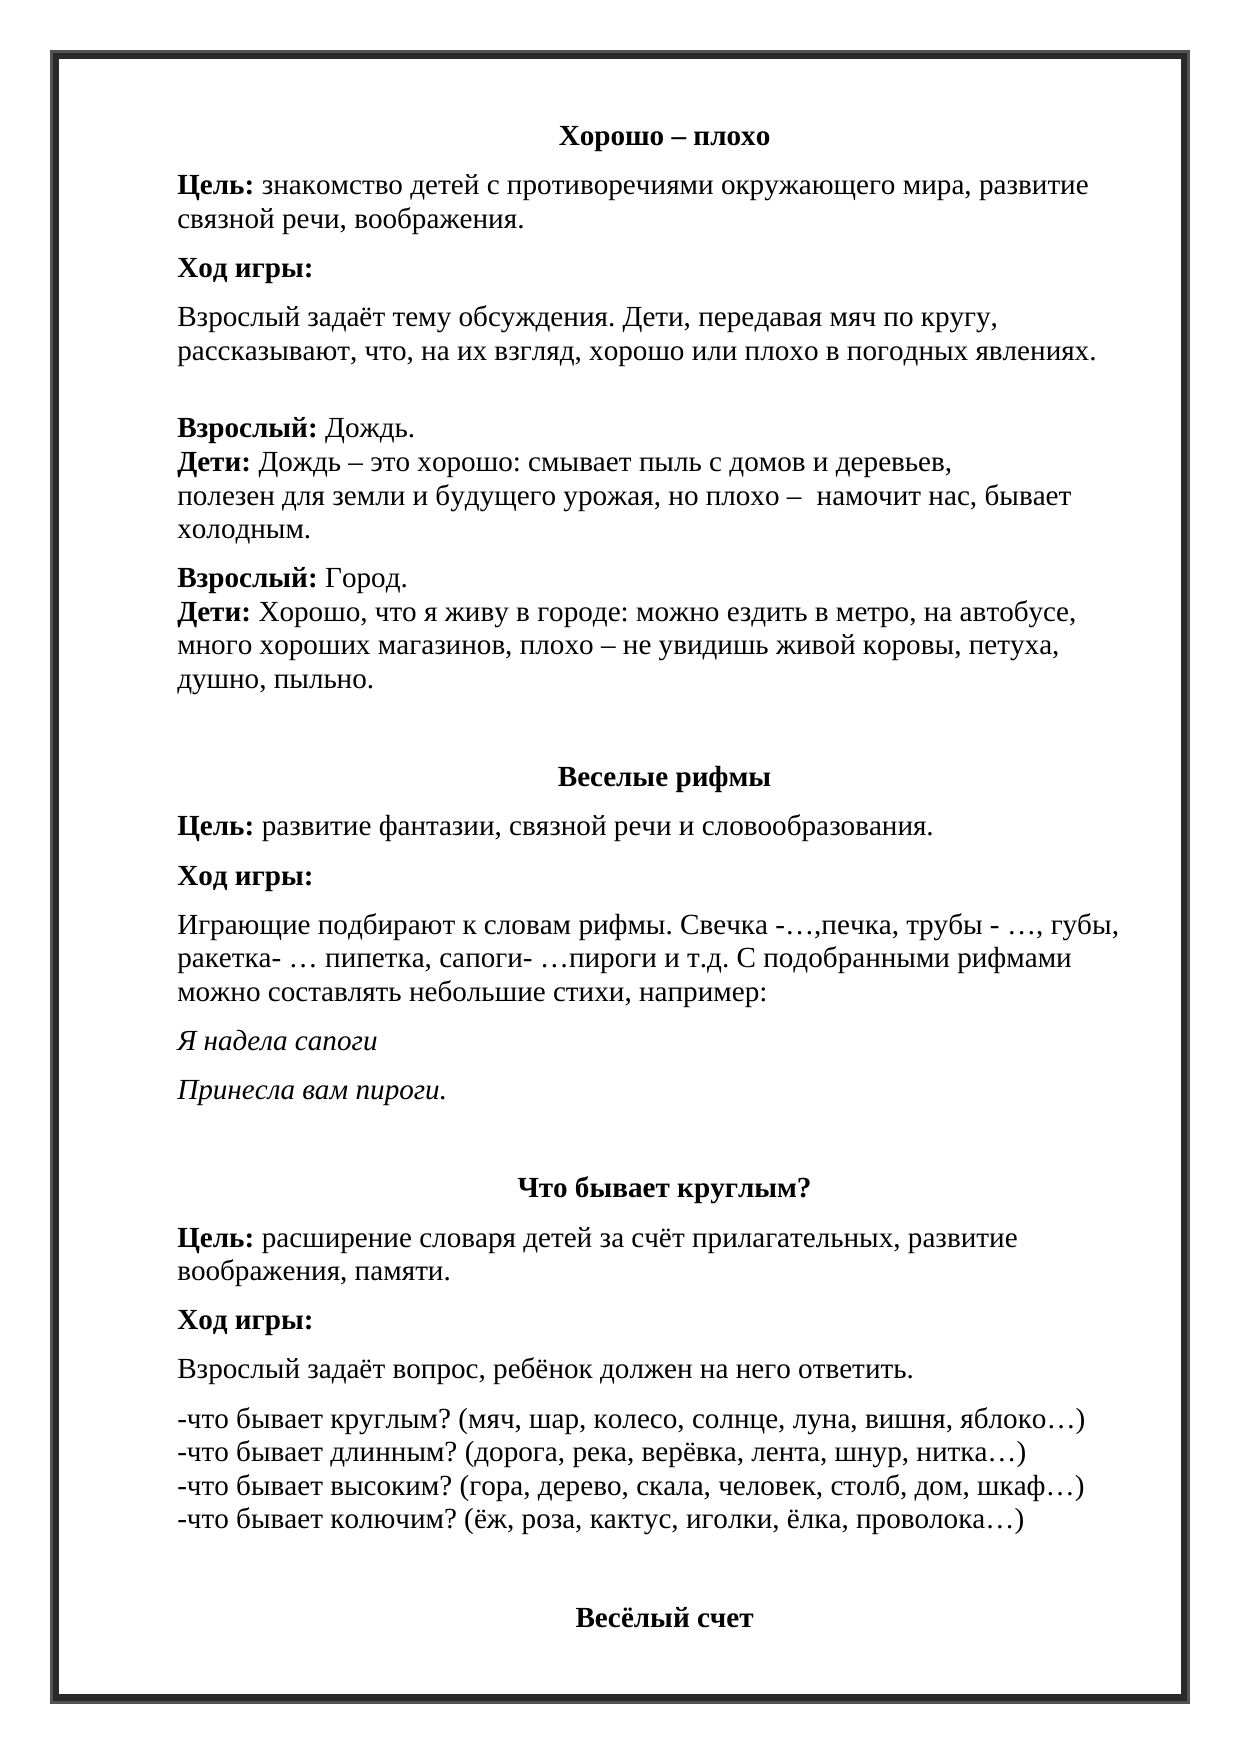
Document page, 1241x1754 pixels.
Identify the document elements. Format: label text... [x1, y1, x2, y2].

text Взрослый задаёт вопрос, ребёнок должен на него ответить. [177, 1352, 1152, 1385]
text Принесла вам пироги. [177, 1072, 1152, 1106]
text Я надела сапоги [177, 1023, 1152, 1057]
text Взрослый: Дождь. Дети: Дождь – это хорошо: смывает пыль с домов и деревьев, полезен для земли и будущего урожая, но плохо – намочит нас, бывает холодным. [177, 411, 1152, 545]
text Взрослый задаёт тему обсуждения. Дети, передавая мяч по кругу, рассказывают, что, на их взгляд, хорошо или плохо в погодных явлениях. [177, 299, 1152, 395]
text Цель: развитие фантазии, связной речи и словообразования. [177, 808, 1152, 842]
text Весёлый счет [177, 1600, 1152, 1633]
text Ход игры: [177, 1302, 1152, 1336]
text Ход игры: [177, 250, 1152, 283]
text -что бывает круглым? (мяч, шар, колесо, солнце, луна, вишня, яблоко…) -что бывает длинным? (дорога, река, верёвка, лента, шнур, нитка…) -что бывает высоким? (гора, дерево, скала, человек, столб, дом, шкаф…) -что бывает колючим? (ёж, роза, кактус, иголки, ёлка, проволока…) [177, 1401, 1152, 1535]
text Играющие подбирают к словам рифмы. Свечка -…,печка, трубы - …, губы, ракетка- … пипетка, сапоги- …пироги и т.д. С подобранными рифмами можно составлять небольшие стихи, например: [177, 907, 1152, 1007]
text Веселые рифмы [177, 759, 1152, 793]
text Цель: расширение словаря детей за счёт прилагательных, развитие воображения, памяти. [177, 1220, 1152, 1287]
text Что бывает круглым? [177, 1171, 1152, 1204]
text Взрослый: Город. Дети: Хорошо, что я живу в городе: можно ездить в метро, на автобусе, много хороших магазинов, плохо – не увидишь живой коровы, петуха, душно, пыльно. [177, 560, 1152, 694]
text Ход игры: [177, 858, 1152, 891]
text Цель: знакомство детей с противоречиями окружающего мира, развитие связной речи, воображения. [177, 167, 1152, 234]
text Хорошо – плохо [177, 118, 1152, 152]
